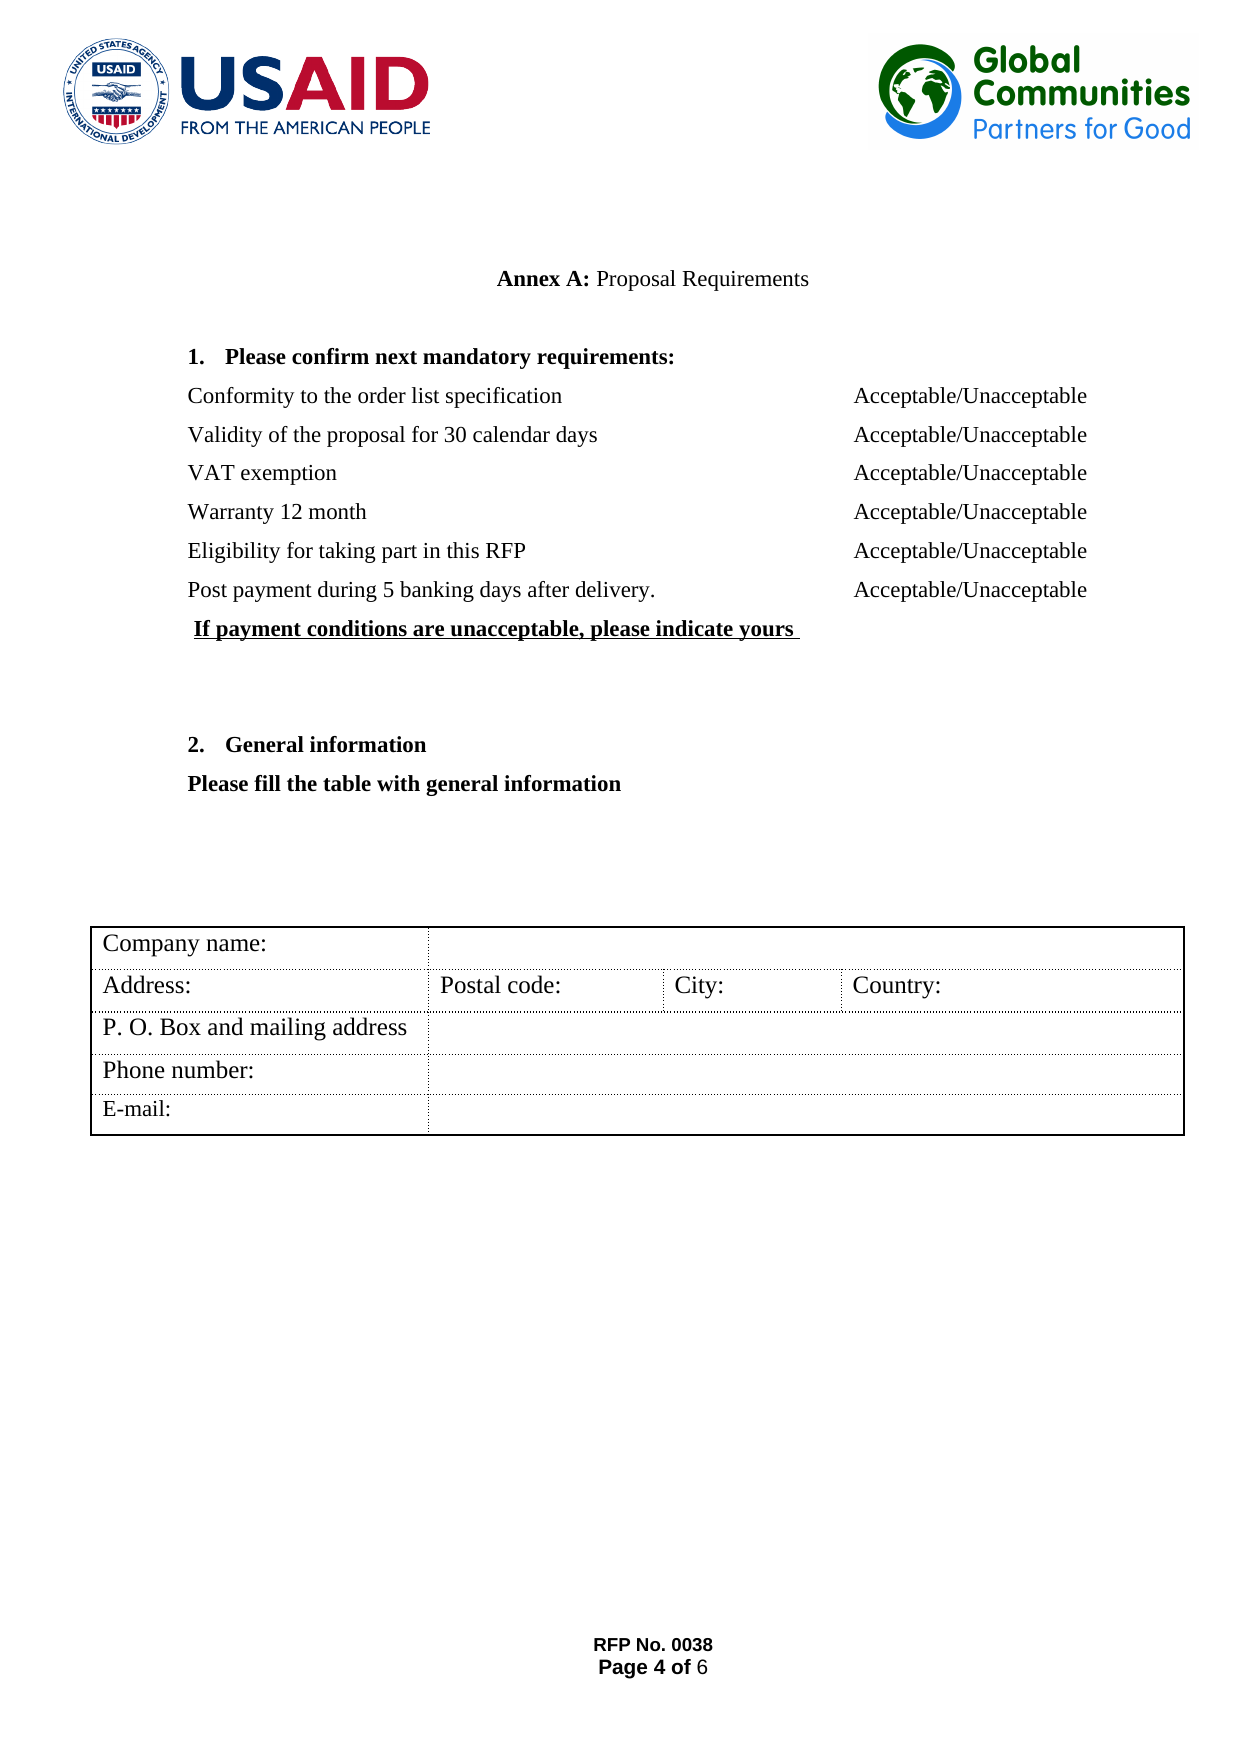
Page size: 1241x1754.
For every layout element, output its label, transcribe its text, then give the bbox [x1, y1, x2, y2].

table_cell City: [663, 969, 841, 1011]
table_cell [429, 1094, 1183, 1133]
table_cell [429, 1011, 1183, 1054]
text Please fill the table with general information [187, 770, 1156, 797]
table_cell Country: [841, 969, 1183, 1011]
text VAT exemption Acceptable/Unacceptable [187, 459, 1156, 486]
text Validity of the proposal for 30 calendar days Acceptable/Unacceptable [187, 421, 1156, 447]
table_header Company name: [92, 928, 429, 969]
text Warranty 12 month Acceptable/Unacceptable [187, 498, 1156, 525]
table_cell Postal code: [429, 969, 663, 1011]
picture [51, 17, 437, 161]
table_cell P. O. Box and mailing address [92, 1011, 429, 1054]
table_cell [429, 1054, 1183, 1093]
picture [867, 33, 1200, 150]
table_cell E-mail: [92, 1094, 429, 1133]
table_cell Phone number: [92, 1054, 429, 1093]
table_cell Address: [92, 969, 429, 1011]
text Post payment during 5 banking days after delivery. Acceptable/Unacceptable [187, 576, 1156, 602]
text Conformity to the order list specification Acceptable/Unacceptable [187, 382, 1156, 408]
text Eligibility for taking part in this RFP Acceptable/Unacceptable [187, 537, 1156, 563]
list Please confirm next mandatory requirements: [187, 343, 1156, 369]
table_header [429, 928, 1183, 969]
list General information [187, 731, 1156, 758]
text Annex A: Proposal Requirements [150, 265, 1156, 292]
text If payment conditions are unacceptable, please indicate yours [150, 615, 1156, 641]
